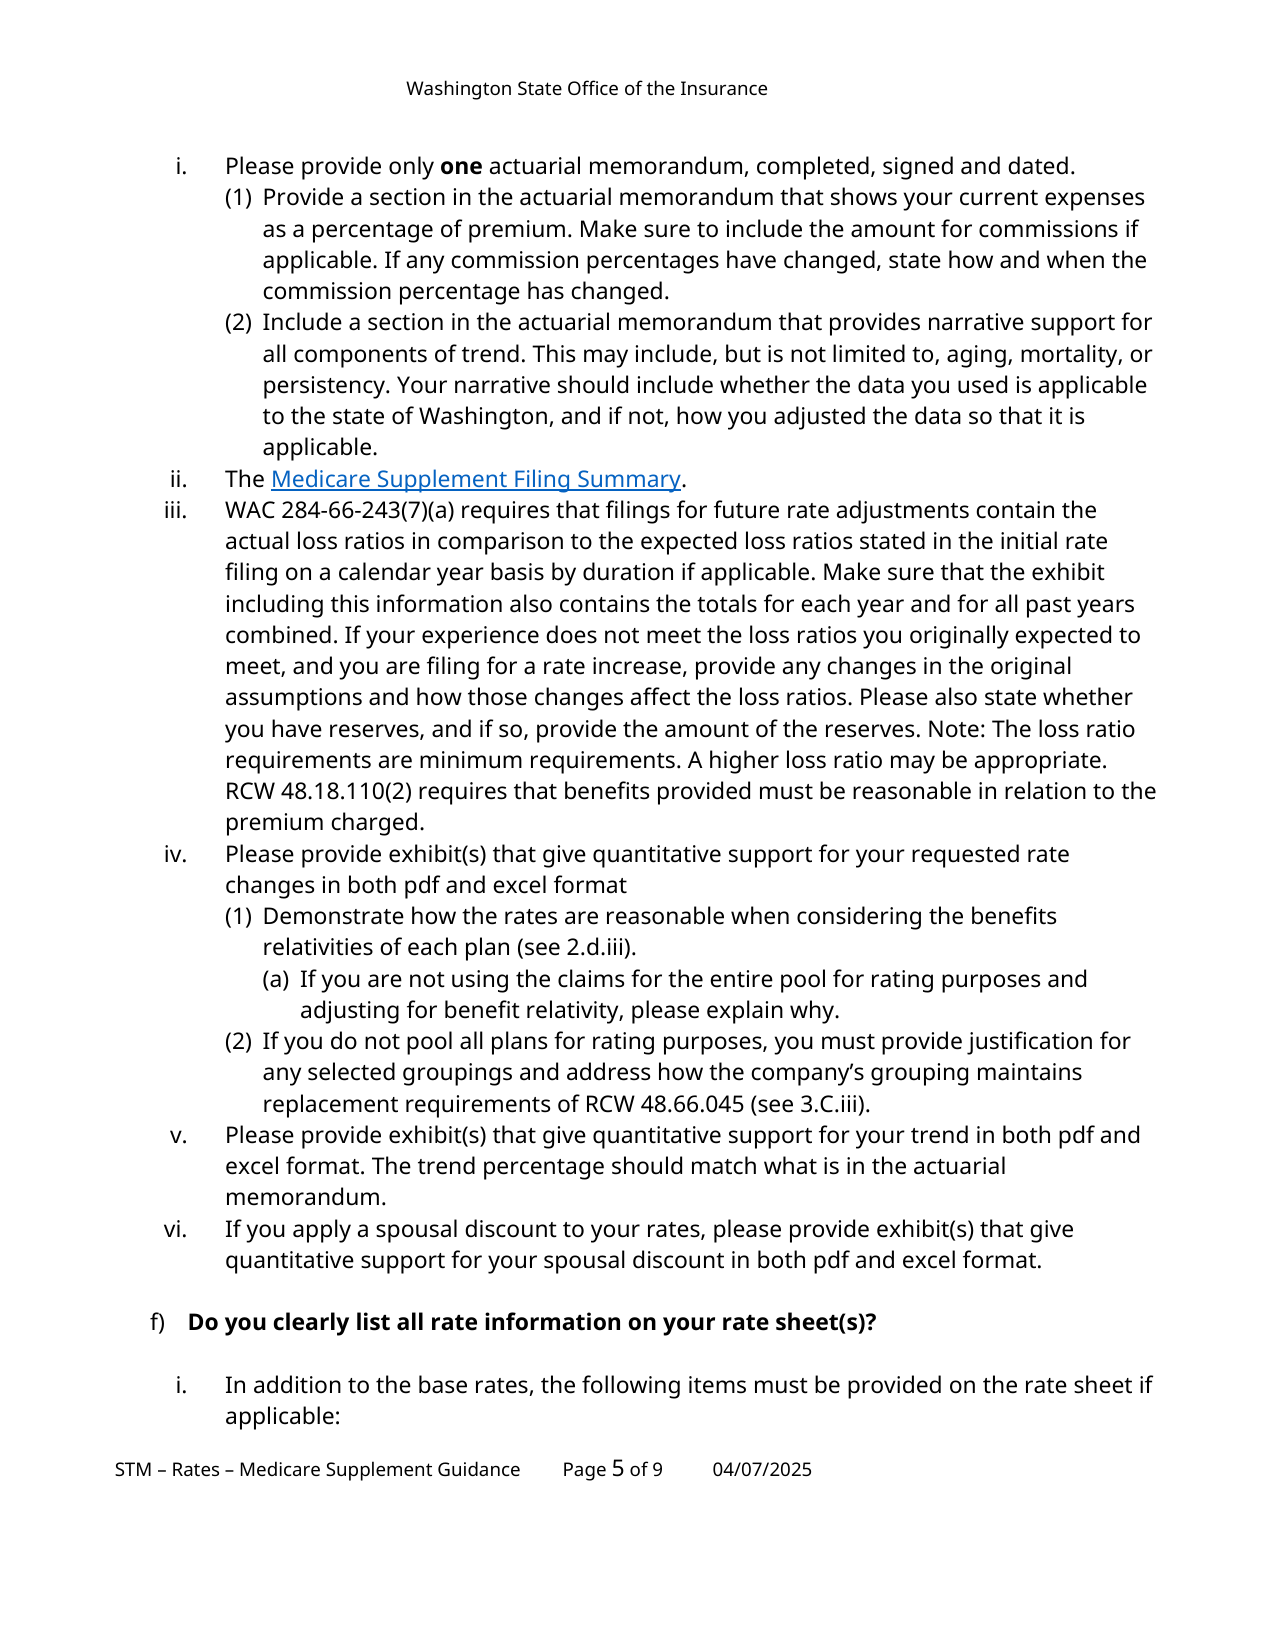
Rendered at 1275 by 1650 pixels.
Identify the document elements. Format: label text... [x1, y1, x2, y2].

subtitle If you do not pool all plans for rating purposes, you must provide justification for any selected groupings and address how the company’s grouping maintains replacement requirements of RCW 48.66.045 (see 3.C.iii). [225, 1025, 1162, 1119]
list Provide a section in the actuarial memorandum that shows your current expenses as a percentage of premium. Make sure to include the amount for commissions if applicable. If any commission percentages have changed, state how and when the commission percentage has changed. [225, 181, 1162, 306]
subtitle WAC 284-66-243(7)(a) requires that filings for future rate adjustments contain the actual loss ratios in comparison to the expected loss ratios stated in the initial rate filing on a calendar year basis by duration if applicable. Make sure that the exhibit including this information also contains the totals for each year and for all past years combined. If your experience does not meet the loss ratios you originally expected to meet, and you are filing for a rate increase, provide any changes in the original assumptions and how those changes affect the loss ratios. Please also state whether you have reserves, and if so, provide the amount of the reserves. Note: The loss ratio requirements are minimum requirements. A higher loss ratio may be appropriate. RCW 48.18.110(2) requires that benefits provided must be reasonable in relation to the premium charged. [187, 494, 1162, 837]
subtitle The Medicare Supplement Filing Summary. [187, 462, 1162, 494]
subtitle If you are not using the claims for the entire pool for rating purposes and adjusting for benefit relativity, please explain why. [262, 962, 1162, 1025]
subtitle Please provide only one actuarial memorandum, completed, signed and dated. [187, 150, 1162, 181]
subtitle Do you clearly list all rate information on your rate sheet(s)? [150, 1306, 1162, 1337]
subtitle In addition to the base rates, the following items must be provided on the rate sheet if applicable: [187, 1369, 1162, 1431]
list Include a section in the actuarial memorandum that provides narrative support for all components of trend. This may include, but is not limited to, aging, mortality, or persistency. Your narrative should include whether the data you used is applicable to the state of Washington, and if not, how you adjusted the data so that it is applicable. [225, 306, 1162, 462]
subtitle If you apply a spousal discount to your rates, please provide exhibit(s) that give quantitative support for your spousal discount in both pdf and excel format. [187, 1212, 1162, 1275]
subtitle Demonstrate how the rates are reasonable when considering the benefits relativities of each plan (see 2.d.iii). [225, 900, 1162, 962]
subtitle Please provide exhibit(s) that give quantitative support for your trend in both pdf and excel format. The trend percentage should match what is in the actuarial memorandum. [187, 1119, 1162, 1212]
subtitle Please provide exhibit(s) that give quantitative support for your requested rate changes in both pdf and excel format [187, 837, 1162, 900]
